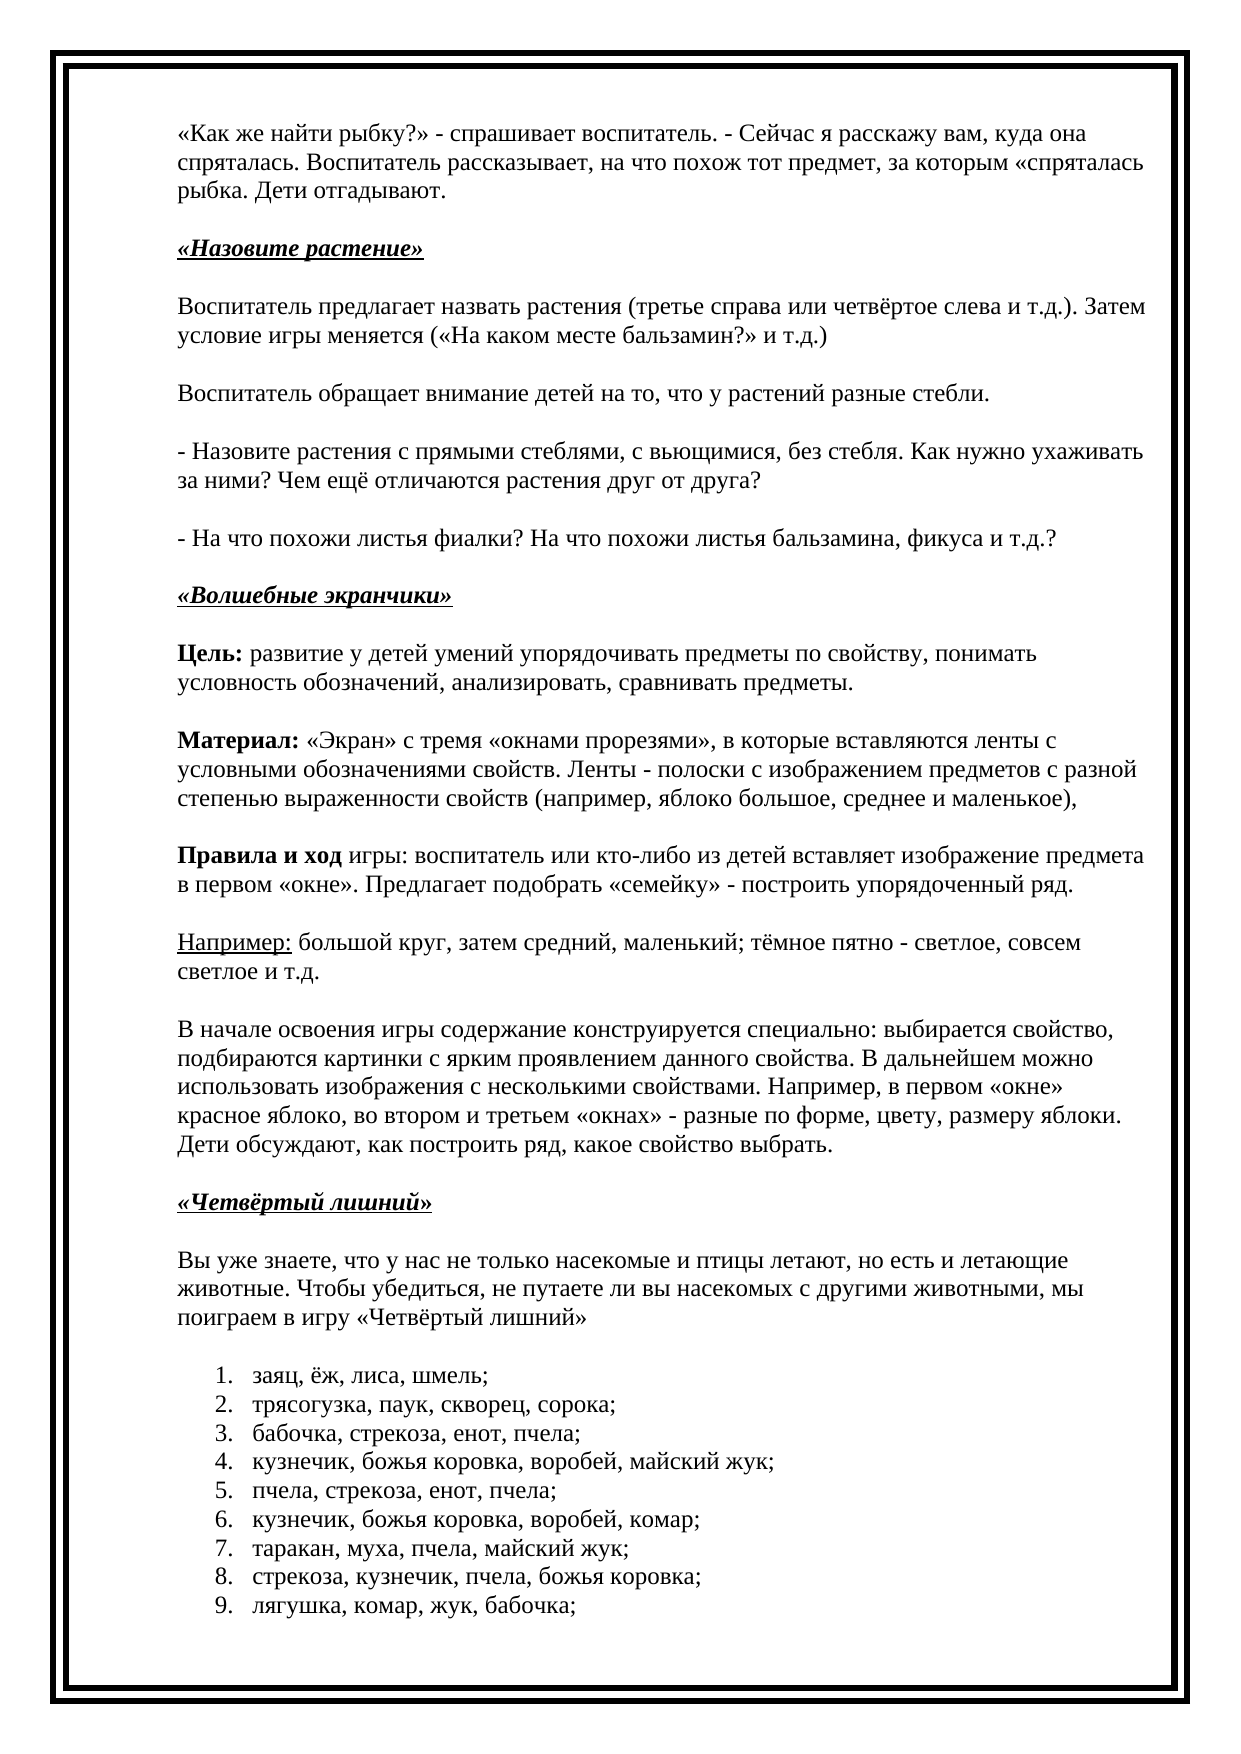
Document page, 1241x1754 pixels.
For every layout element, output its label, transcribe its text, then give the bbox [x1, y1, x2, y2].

list лягушка, комар, жук, бабочка; [214, 1590, 1152, 1619]
list заяц, ёж, лиса, шмель; [214, 1360, 1152, 1389]
list таракан, муха, пчела, майский жук; [214, 1533, 1152, 1561]
text Материал: «Экран» с тремя «окнами прорезями», в которые вставляются ленты с условными обозначениями свойств. Ленты - полоски с изображением предметов с разной степенью выраженности свойств (например, яблоко большое, среднее и маленькое), [177, 725, 1152, 811]
text «Назовите растение» [177, 233, 1152, 262]
text В начале освоения игры содержание конструируется специально: выбирается свойство, подбираются картинки с ярким проявлением данного свойства. В дальнейшем можно использовать изображения с несколькими свойствами. Например, в первом «окне» красное яблоко, во втором и третьем «окнах» - разные по форме, цвету, размеру яблоки. Дети обсуждают, как построить ряд, какое свойство выбрать. [177, 1014, 1152, 1158]
text Цель: развитие у детей умений упорядочивать предметы по свойству, понимать условность обозначений, анализировать, сравнивать предметы. [177, 638, 1152, 696]
text «Четвёртый лишний» [177, 1187, 1152, 1216]
list трясогузка, паук, скворец, сорока; [214, 1389, 1152, 1418]
text - Назовите растения с прямыми стеблями, с вьющимися, без стебля. Как нужно ухаживать за ними? Чем ещё отличаются растения друг от друга? [177, 436, 1152, 493]
list пчела, стрекоза, енот, пчела; [214, 1475, 1152, 1504]
text Воспитатель предлагает назвать растения (третье справа или четвёртое слева и т.д.). Затем условие игры меняется («На каком месте бальзамин?» и т.д.) [177, 291, 1152, 349]
text Правила и ход игры: воспитатель или кто-либо из детей вставляет изображение предмета в первом «окне». Предлагает подобрать «семейку» - построить упорядоченный ряд. [177, 841, 1152, 898]
text Например: большой круг, затем средний, маленький; тёмное пятно - светлое, совсем светлое и т.д. [177, 927, 1152, 985]
text «Волшебные экранчики» [177, 581, 1152, 609]
text - На что похожи листья фиалки? На что похожи листья бальзамина, фикуса и т.д.? [177, 523, 1152, 551]
list стрекоза, кузнечик, пчела, божья коровка; [214, 1561, 1152, 1590]
text «Как же найти рыбку?» - спрашивает воспитатель. - Сейчас я расскажу вам, куда она спряталась. Воспитатель рассказывает, на что похож тот предмет, за которым «спряталась рыбка. Дети отгадывают. [177, 118, 1152, 204]
list бабочка, стрекоза, енот, пчела; [214, 1418, 1152, 1446]
text Вы уже знаете, что у нас не только насекомые и птицы летают, но есть и летающие животные. Чтобы убедиться, не путаете ли вы насекомых с другими животными, мы поиграем в игру «Четвёртый лишний» [177, 1245, 1152, 1331]
list кузнечик, божья коровка, воробей, майский жук; [214, 1446, 1152, 1475]
list кузнечик, божья коровка, воробей, комар; [214, 1504, 1152, 1533]
text Воспитатель обращает внимание детей на то, что у растений разные стебли. [177, 378, 1152, 407]
